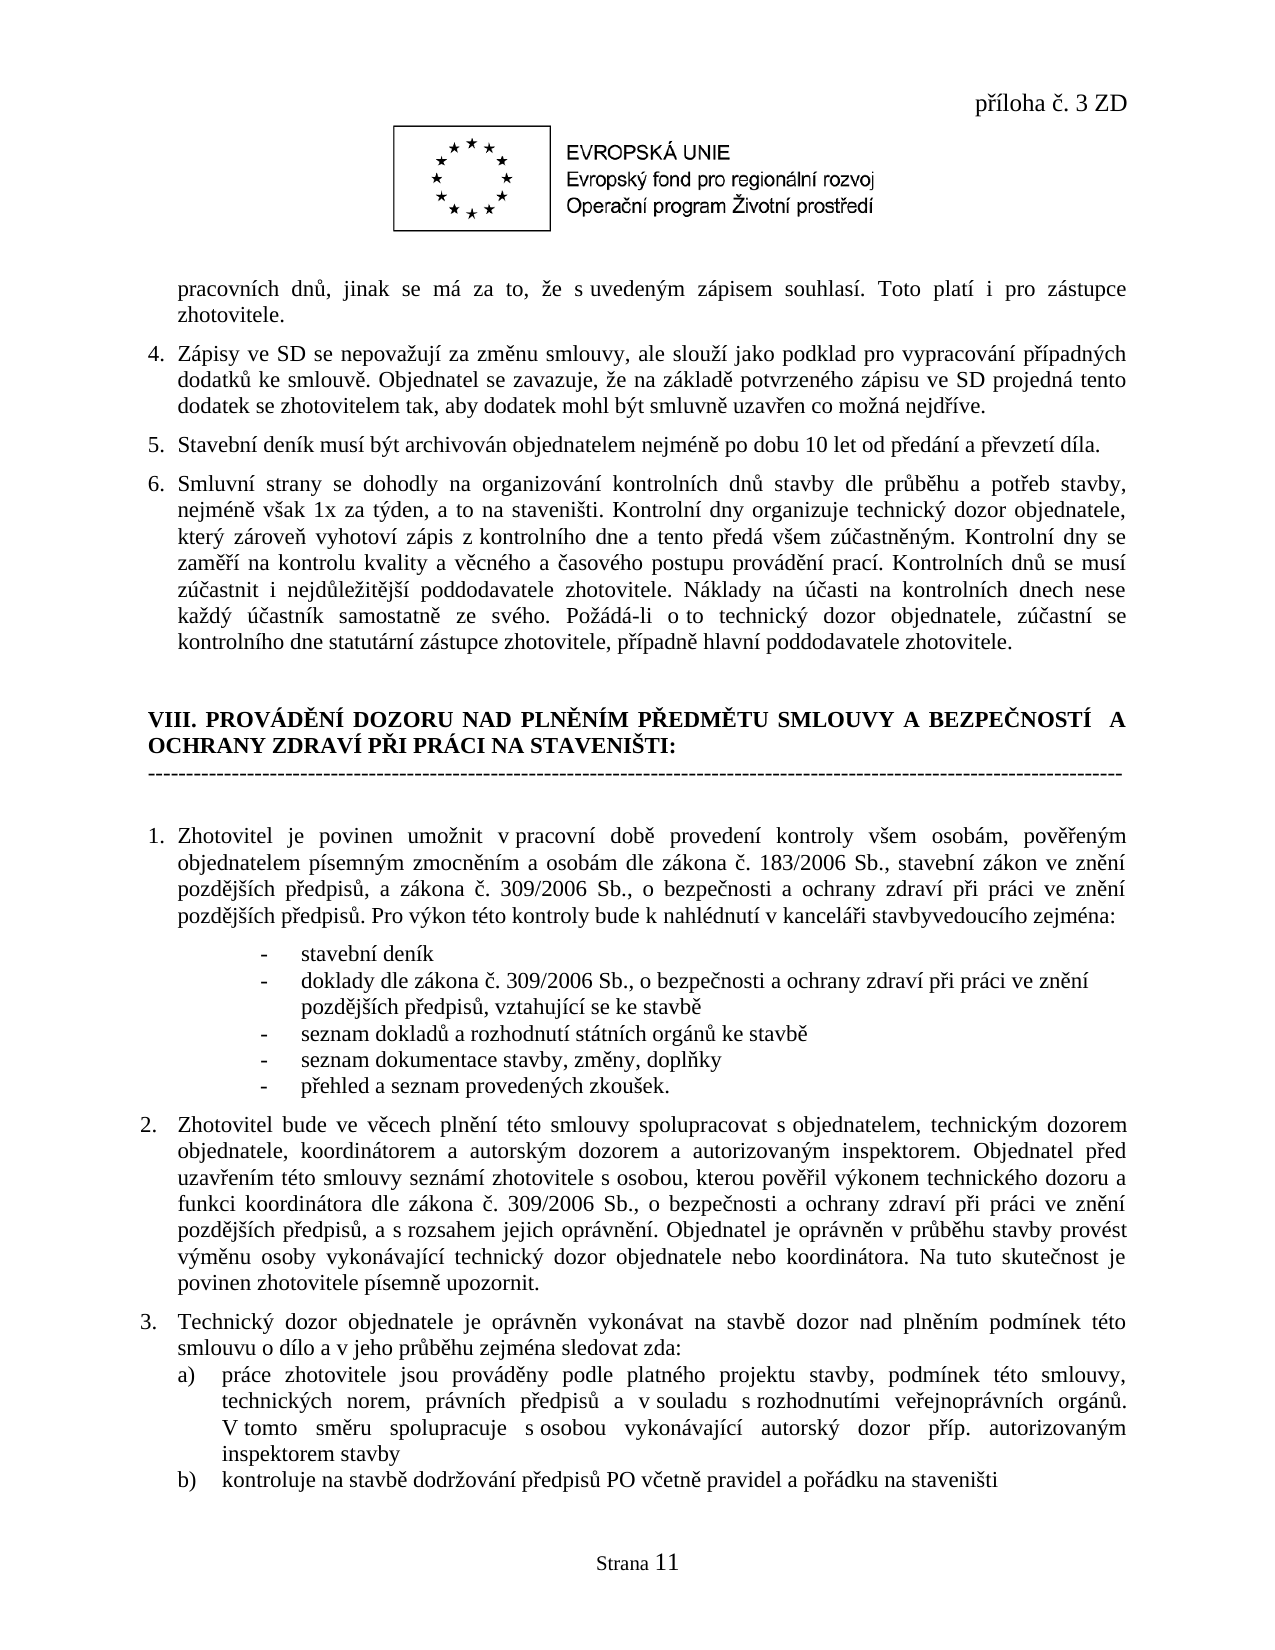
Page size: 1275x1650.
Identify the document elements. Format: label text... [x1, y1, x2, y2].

list Smluvní strany se dohodly na organizování kontrolních dnů stavby dle průběhu a potřeb stavby, nejméně však 1x za týden, a to na staveništi. Kontrolní dny organizuje technický dozor objednatele, který zároveň vyhotoví zápis z kontrolního dne a tento předá všem zúčastněným. Kontrolní dny se zaměří na kontrolu kvality a věcného a časového postupu provádění prací. Kontrolních dnů se musí zúčastnit i nejdůležitější poddodavatele zhotovitele. Náklady na účasti na kontrolních dnech nese každý účastník samostatně ze svého. Požádá-li o to technický dozor objednatele, zúčastní se kontrolního dne statutární zástupce zhotovitele, případně hlavní poddodavatele zhotovitele. [148, 470, 1127, 655]
list seznam dokumentace stavby, změny, doplňky [260, 1046, 1127, 1072]
list Zhotovitel je povinen umožnit v pracovní době provedení kontroly všem osobám, pověřeným objednatelem písemným zmocněním a osobám dle zákona č. 183/2006 Sb., stavební zákon ve znění pozdějších předpisů, a zákona č. 309/2006 Sb., o bezpečnosti a ochrany zdraví při práci ve znění pozdějších předpisů. Pro výkon této kontroly bude k nahlédnutí v kanceláři stavbyvedoucího zejména: [148, 823, 1127, 928]
picture [387, 116, 888, 246]
list seznam dokladů a rozhodnutí státních orgánů ke stavbě [260, 1019, 1127, 1046]
list doklady dle zákona č. 309/2006 Sb., o bezpečnosti a ochrany zdraví při práci ve znění pozdějších předpisů, vztahující se ke stavbě [260, 967, 1127, 1019]
list Stavební deník musí být archivován objednatelem nejméně po dobu 10 let od předání a převzetí díla. [148, 431, 1127, 458]
list přehled a seznam provedených zkoušek. [260, 1072, 1127, 1099]
list Zápisy ve SD se nepovažují za změnu smlouvy, ale slouží jako podklad pro vypracování případných dodatků ke smlouvě. Objednatel se zavazuje, že na základě potvrzeného zápisu ve SD projedná tento dodatek se zhotovitelem tak, aby dodatek mohl být smluvně uzavřen co možná nejdříve. [148, 340, 1127, 419]
subtitle VIII. PROVÁDĚNÍ DOZORU NAD PLNĚNÍM PŘEDMĚTU SMLOUVY A BEZPEČNOSTÍ A OCHRANY ZDRAVÍ PŘI PRÁCI NA STAVENIŠTI: [148, 706, 1127, 759]
list Zhotovitel bude ve věcech plnění této smlouvy spolupracovat s objednatelem, technickým dozorem objednatele, koordinátorem a autorským dozorem a autorizovaným inspektorem. Objednatel před uzavřením této smlouvy seznámí zhotovitele s osobou, kterou pověřil výkonem technického dozoru a funkci koordinátora dle zákona č. 309/2006 Sb., o bezpečnosti a ochrany zdraví při práci ve znění pozdějších předpisů, a s rozsahem jejich oprávnění. Objednatel je oprávněn v průběhu stavby provést výměnu osoby vykonávající technický dozor objednatele nebo koordinátora. Na tuto skutečnost je povinen zhotovitele písemně upozornit. [140, 1111, 1127, 1296]
list kontroluje na stavbě dodržování předpisů PO včetně pravidel a pořádku na staveništi [177, 1466, 1127, 1493]
list Technický dozor objednatele je oprávněn vykonávat na stavbě dozor nad plněním podmínek této smlouvu o dílo a v jeho průběhu zejména sledovat zda: [140, 1308, 1127, 1361]
list stavební deník [260, 941, 1127, 967]
list práce zhotovitele jsou prováděny podle platného projektu stavby, podmínek této smlouvy, technických norem, právních předpisů a v souladu s rozhodnutími veřejnoprávních orgánů. V tomto směru spolupracuje s osobou vykonávající autorský dozor příp. autorizovaným inspektorem stavby [177, 1361, 1127, 1466]
text -------------------------------------------------------------------------------------------------------------------------------- [148, 759, 1127, 785]
